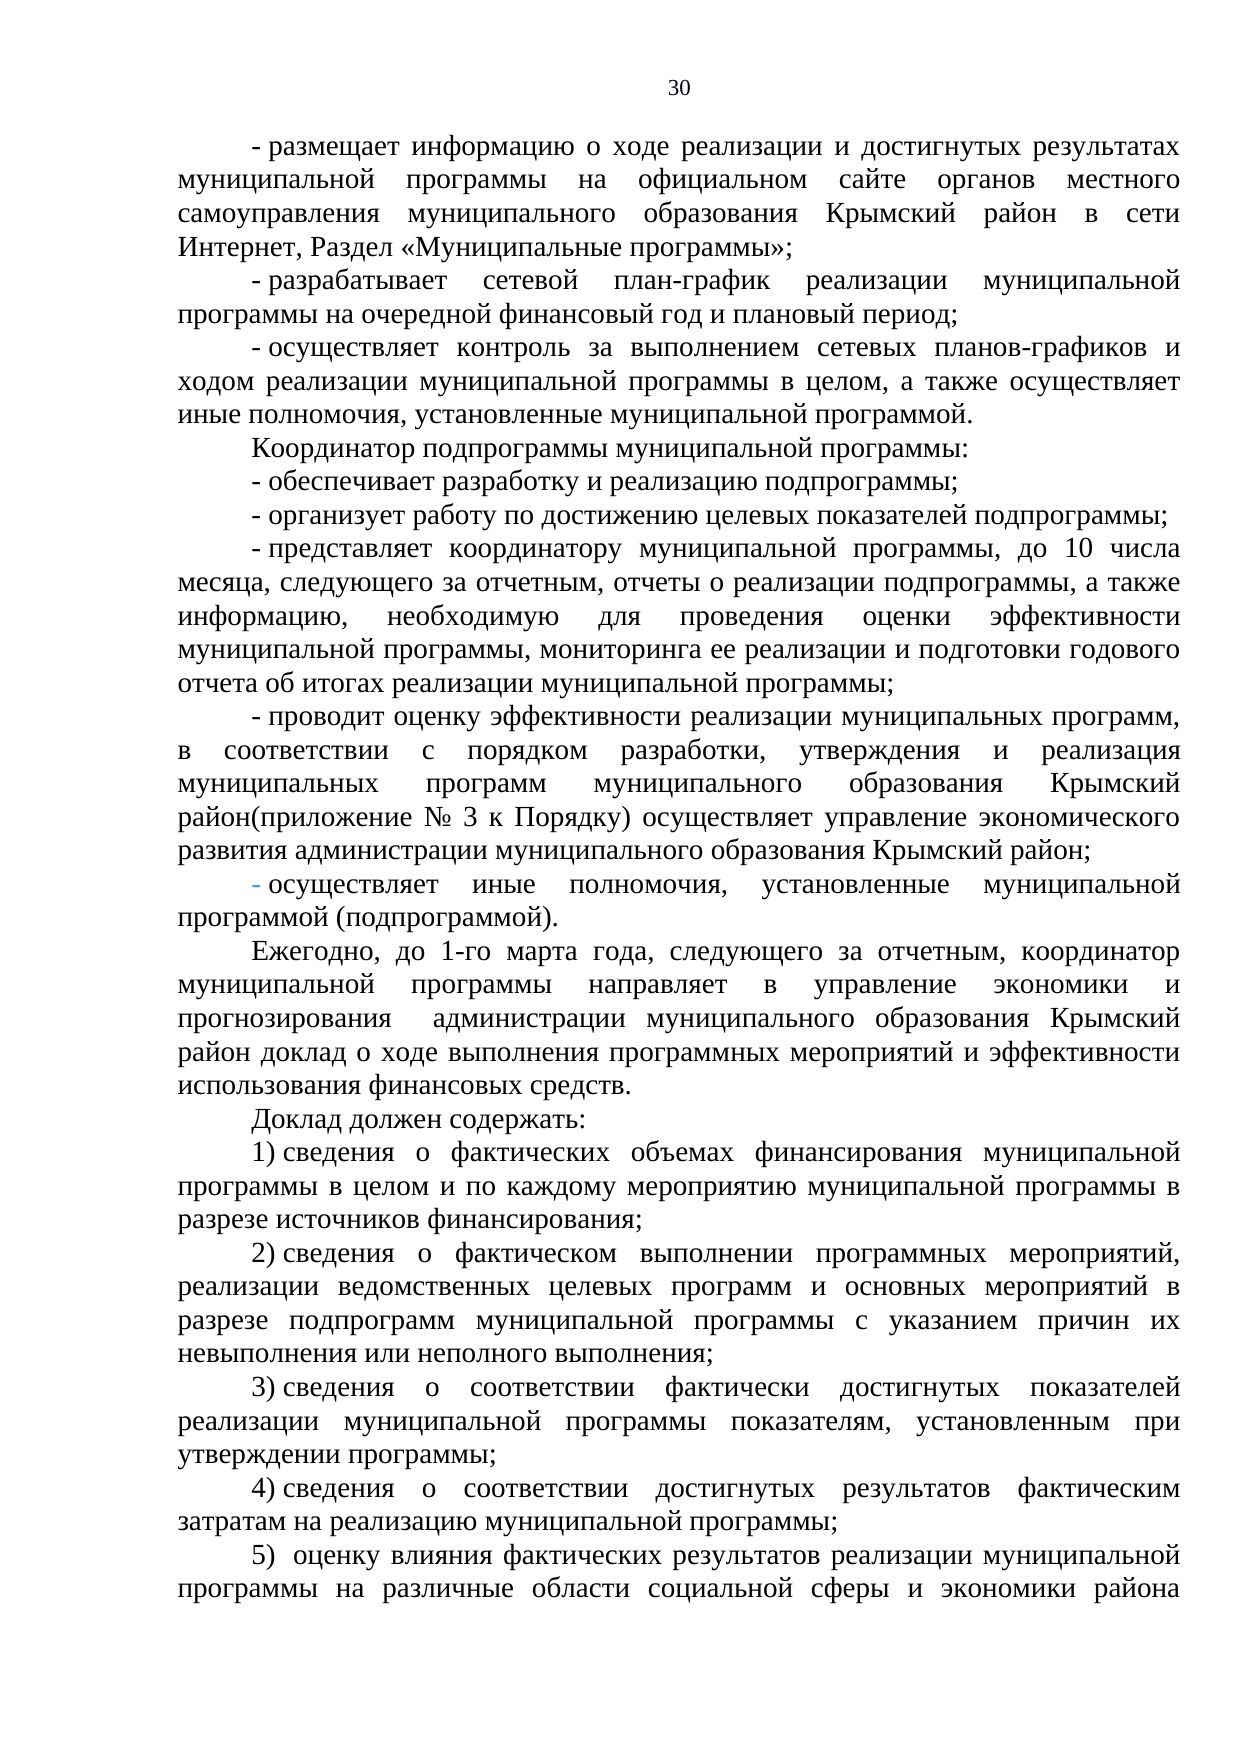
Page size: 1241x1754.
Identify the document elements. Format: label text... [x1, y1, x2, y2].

text 2) сведения о фактическом выполнении программных мероприятий, реализации ведомственных целевых программ и основных мероприятий в разрезе подпрограмм муниципальной программы с указанием причин их невыполнения или неполного выполнения; [177, 1235, 1181, 1369]
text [177, 1537, 1181, 1604]
text - осуществляет контроль за выполнением сетевых планов-графиков и ходом реализации муниципальной программы в целом, а также осуществляет иные полномочия, установленные муниципальной программой. [177, 329, 1181, 430]
text - организует работу по достижению целевых показателей подпрограммы; [177, 497, 1181, 531]
text Координатор подпрограммы муниципальной программы: [177, 430, 1181, 463]
text Ежегодно, до 1-го марта года, следующего за отчетным, координатор муниципальной программы направляет в управление экономики и прогнозирования администрации муниципального образования Крымский район доклад о ходе выполнения программных мероприятий и эффективности использования финансовых средств. [177, 933, 1181, 1101]
text - проводит оценку эффективности реализации муниципальных программ, в соответствии с порядком разработки, утверждения и реализация муниципальных программ муниципального образования Крымский район(приложение № 3 к Порядку) осуществляет управление экономического развития администрации муниципального образования Крымский район; [177, 698, 1181, 866]
text - разрабатывает сетевой план-график реализации муниципальной программы на очередной финансовый год и плановый период; [177, 262, 1181, 329]
text 1) сведения о фактических объемах финансирования муниципальной программы в целом и по каждому мероприятию муниципальной программы в разрезе источников финансирования; [177, 1134, 1181, 1235]
text - осуществляет иные полномочия, установленные муниципальной программой (подпрограммой). [177, 866, 1181, 933]
text - размещает информацию о ходе реализации и достигнутых результатах муниципальной программы на официальном сайте органов местного самоуправления муниципального образования Крымский район в сети Интернет, Раздел «Муниципальные программы»; [177, 128, 1181, 262]
text - представляет координатору муниципальной программы, до 10 числа месяца, следующего за отчетным, отчеты о реализации подпрограммы, а также информацию, необходимую для проведения оценки эффективности муниципальной программы, мониторинга ее реализации и подготовки годового отчета об итогах реализации муниципальной программы; [177, 531, 1181, 698]
text 3) сведения о соответствии фактически достигнутых показателей реализации муниципальной программы показателям, установленным при утверждении программы; [177, 1369, 1181, 1470]
text - обеспечивает разработку и реализацию подпрограммы; [177, 463, 1181, 497]
text Доклад должен содержать: [177, 1101, 1181, 1134]
text 4) сведения о соответствии достигнутых результатов фактическим затратам на реализацию муниципальной программы; [177, 1470, 1181, 1537]
